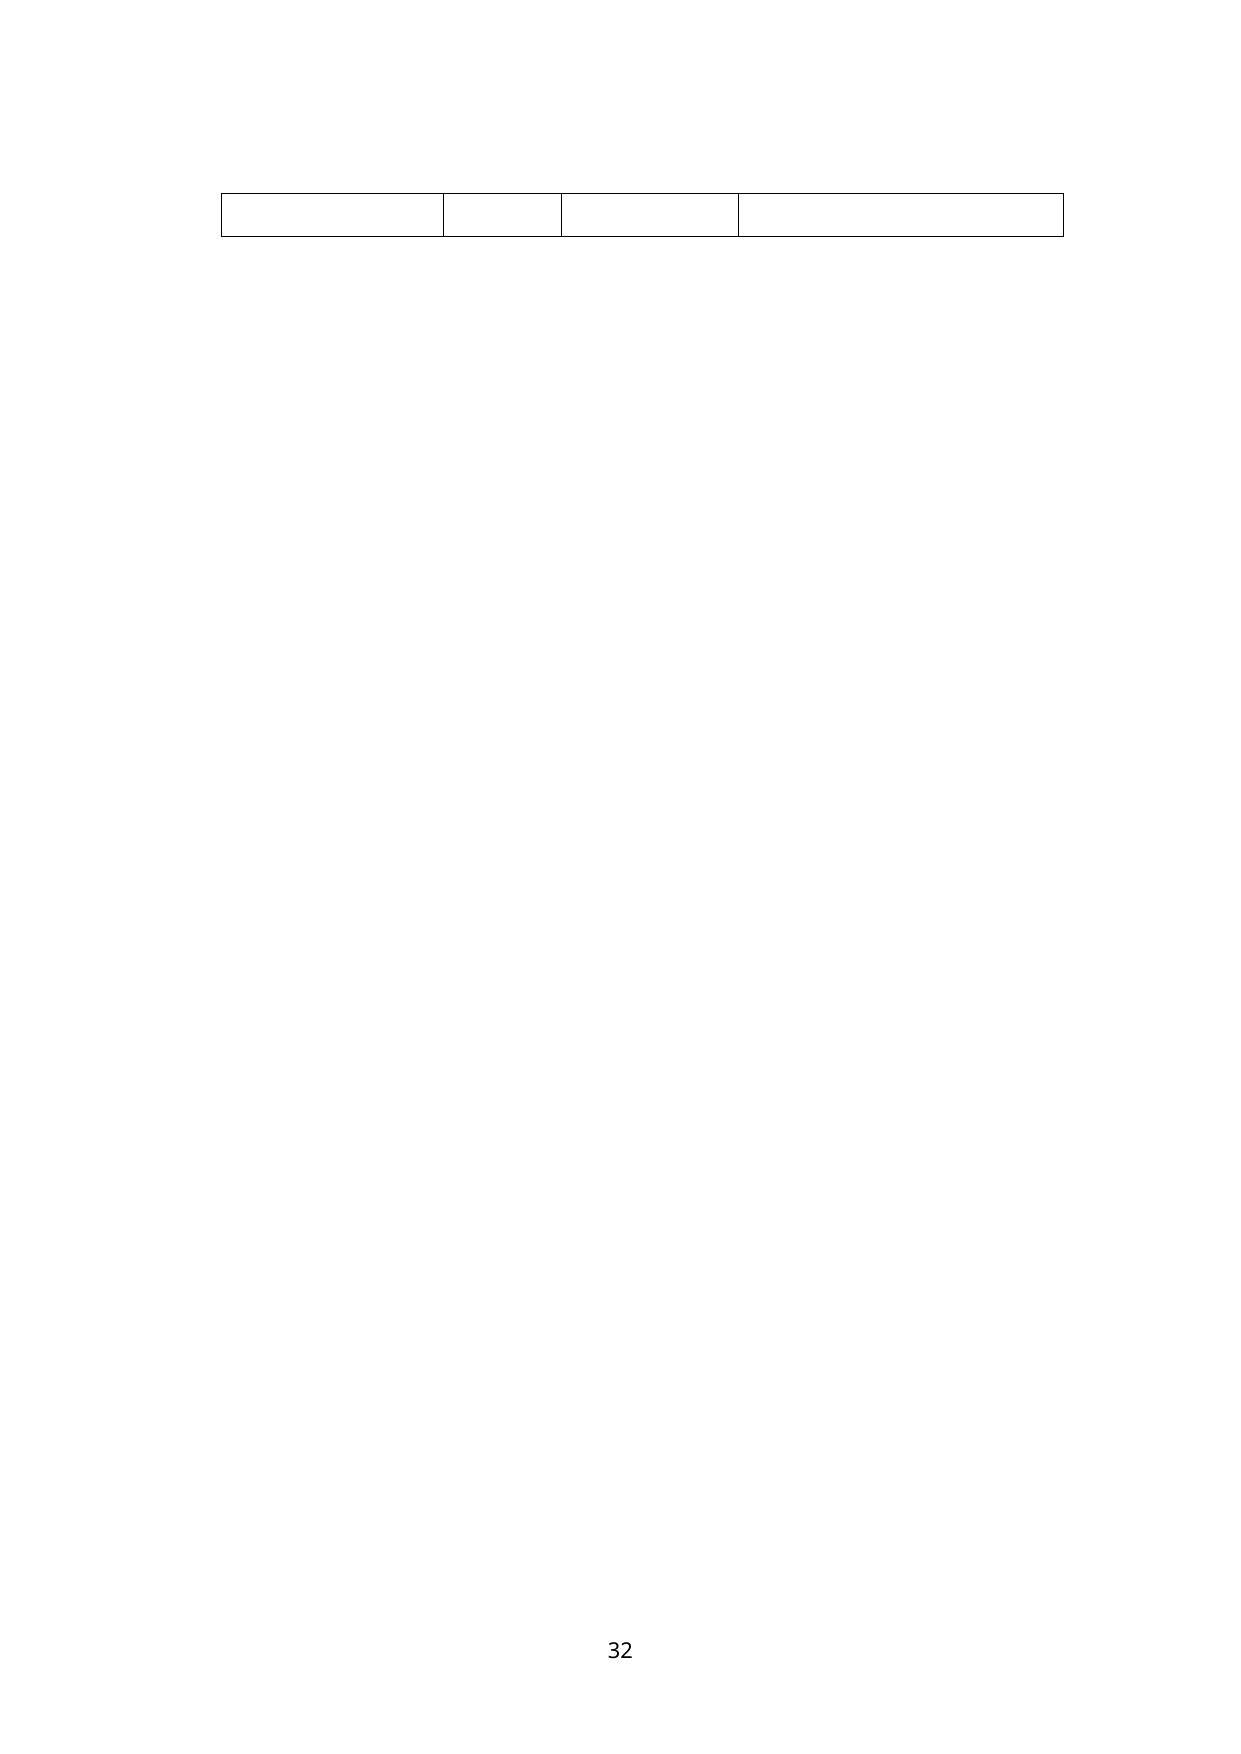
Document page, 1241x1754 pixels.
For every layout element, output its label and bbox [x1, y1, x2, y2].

table_cell [222, 194, 443, 236]
table_cell [739, 194, 1063, 236]
table_cell [562, 194, 738, 236]
table_cell [444, 194, 561, 236]
